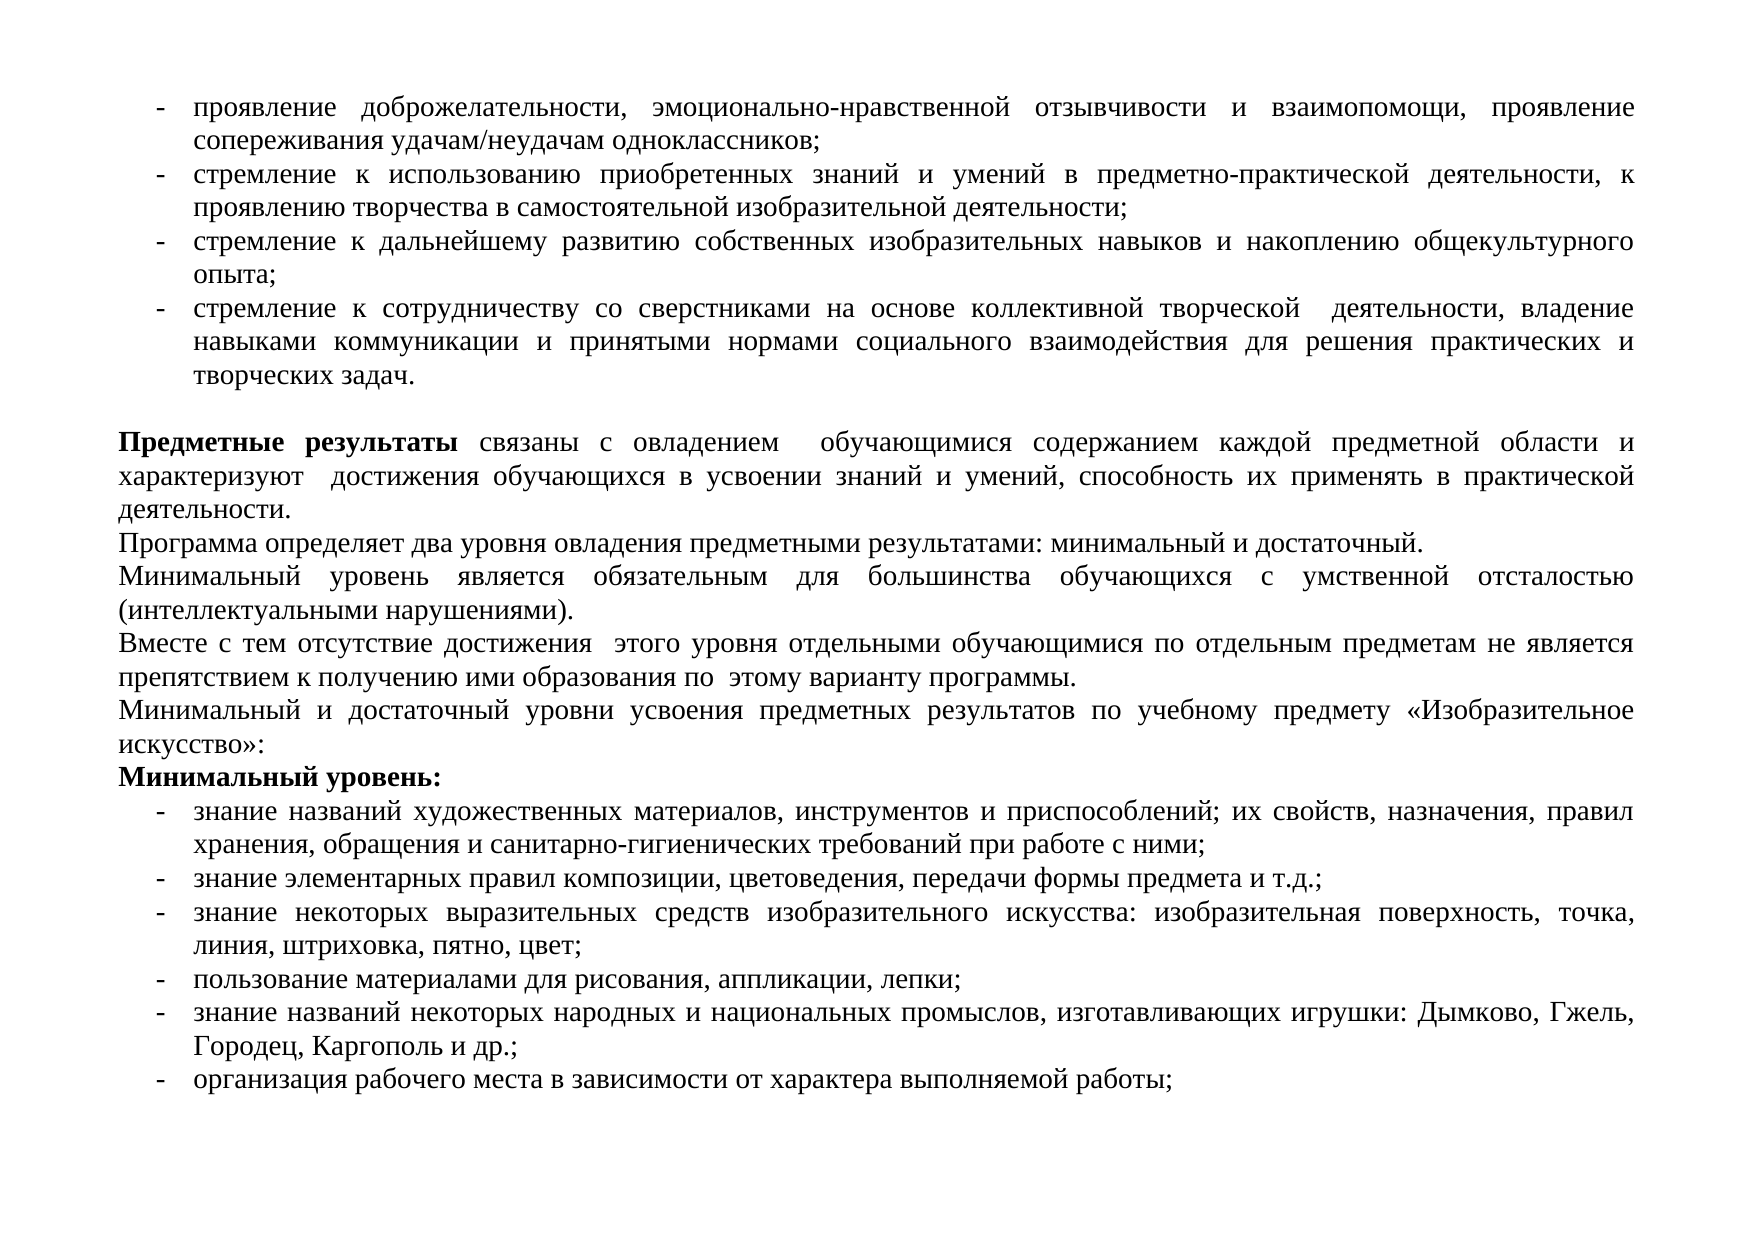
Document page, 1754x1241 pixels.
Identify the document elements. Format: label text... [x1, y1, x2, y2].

text Минимальный и достаточный уровни усвоения предметных результатов по учебному предмету «Изобразительное искусство»: [118, 692, 1636, 759]
list стремление к использованию приобретенных знаний и умений в предметно-практической деятельности, к проявлению творчества в самостоятельной изобразительной деятельности; [156, 156, 1636, 223]
list проявление доброжелательности, эмоционально-нравственной отзывчивости и взаимопомощи, проявление сопереживания удачам/неудачам одноклассников; [156, 89, 1636, 156]
list стремление к дальнейшему развитию собственных изобразительных навыков и накоплению общекультурного опыта; [156, 223, 1636, 290]
text Минимальный уровень является обязательным для большинства обучающихся с умственной отсталостью (интеллектуальными нарушениями). [118, 558, 1636, 625]
list знание названий некоторых народных и национальных промыслов, изготавливающих игрушки: Дымково, Гжель, Городец, Каргополь и др.; [156, 994, 1636, 1061]
text Вместе с тем отсутствие достижения этого уровня отдельными обучающимися по отдельным предметам не является препятствием к получению ими образования по этому варианту программы. [118, 625, 1636, 692]
list знание элементарных правил композиции, цветоведения, передачи формы предмета и т.д.; [156, 860, 1636, 894]
list пользование материалами для рисования, аппликации, лепки; [156, 961, 1636, 994]
list знание названий художественных материалов, инструментов и приспособлений; их свойств, назначения, правил хранения, обращения и санитарно-гигиенических требований при работе с ними; [156, 793, 1636, 860]
text Минимальный уровень: [118, 759, 1636, 793]
list стремление к сотрудничеству со сверстниками на основе коллективной творческой деятельности, владение навыками коммуникации и принятыми нормами социального взаимодействия для решения практических и творческих задач. [156, 290, 1636, 391]
text Программа определяет два уровня овладения предметными результатами: минимальный и достаточный. [118, 525, 1636, 558]
text Предметные результаты связаны с овладением обучающимися содержанием каждой предметной области и характеризуют достижения обучающихся в усвоении знаний и умений, способность их применять в практической деятельности. [118, 424, 1636, 525]
list организация рабочего места в зависимости от характера выполняемой работы; [156, 1061, 1636, 1095]
list знание некоторых выразительных средств изобразительного искусства: изобразительная поверхность, точка, линия, штриховка, пятно, цвет; [156, 894, 1636, 961]
